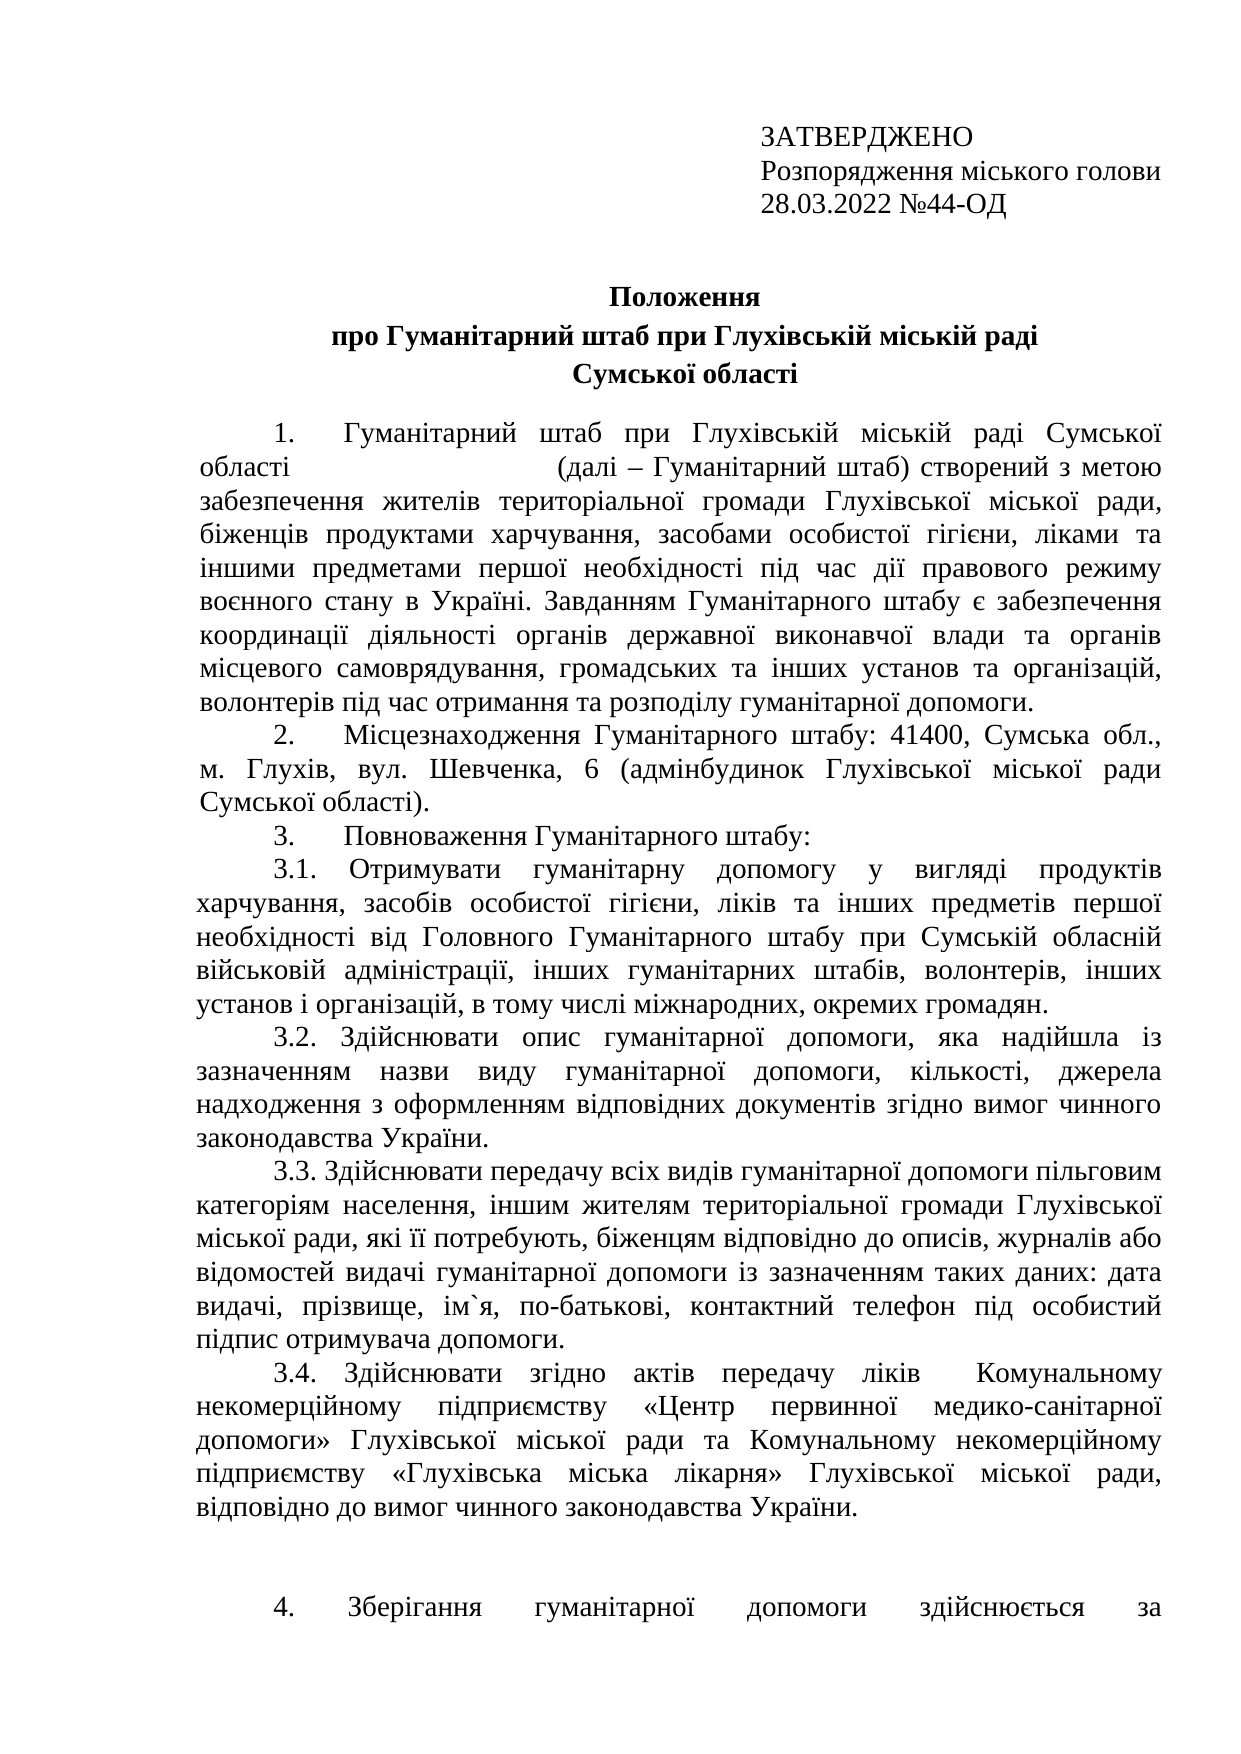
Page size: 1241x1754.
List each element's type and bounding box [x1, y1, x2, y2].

table_cell [185, 118, 1174, 1623]
